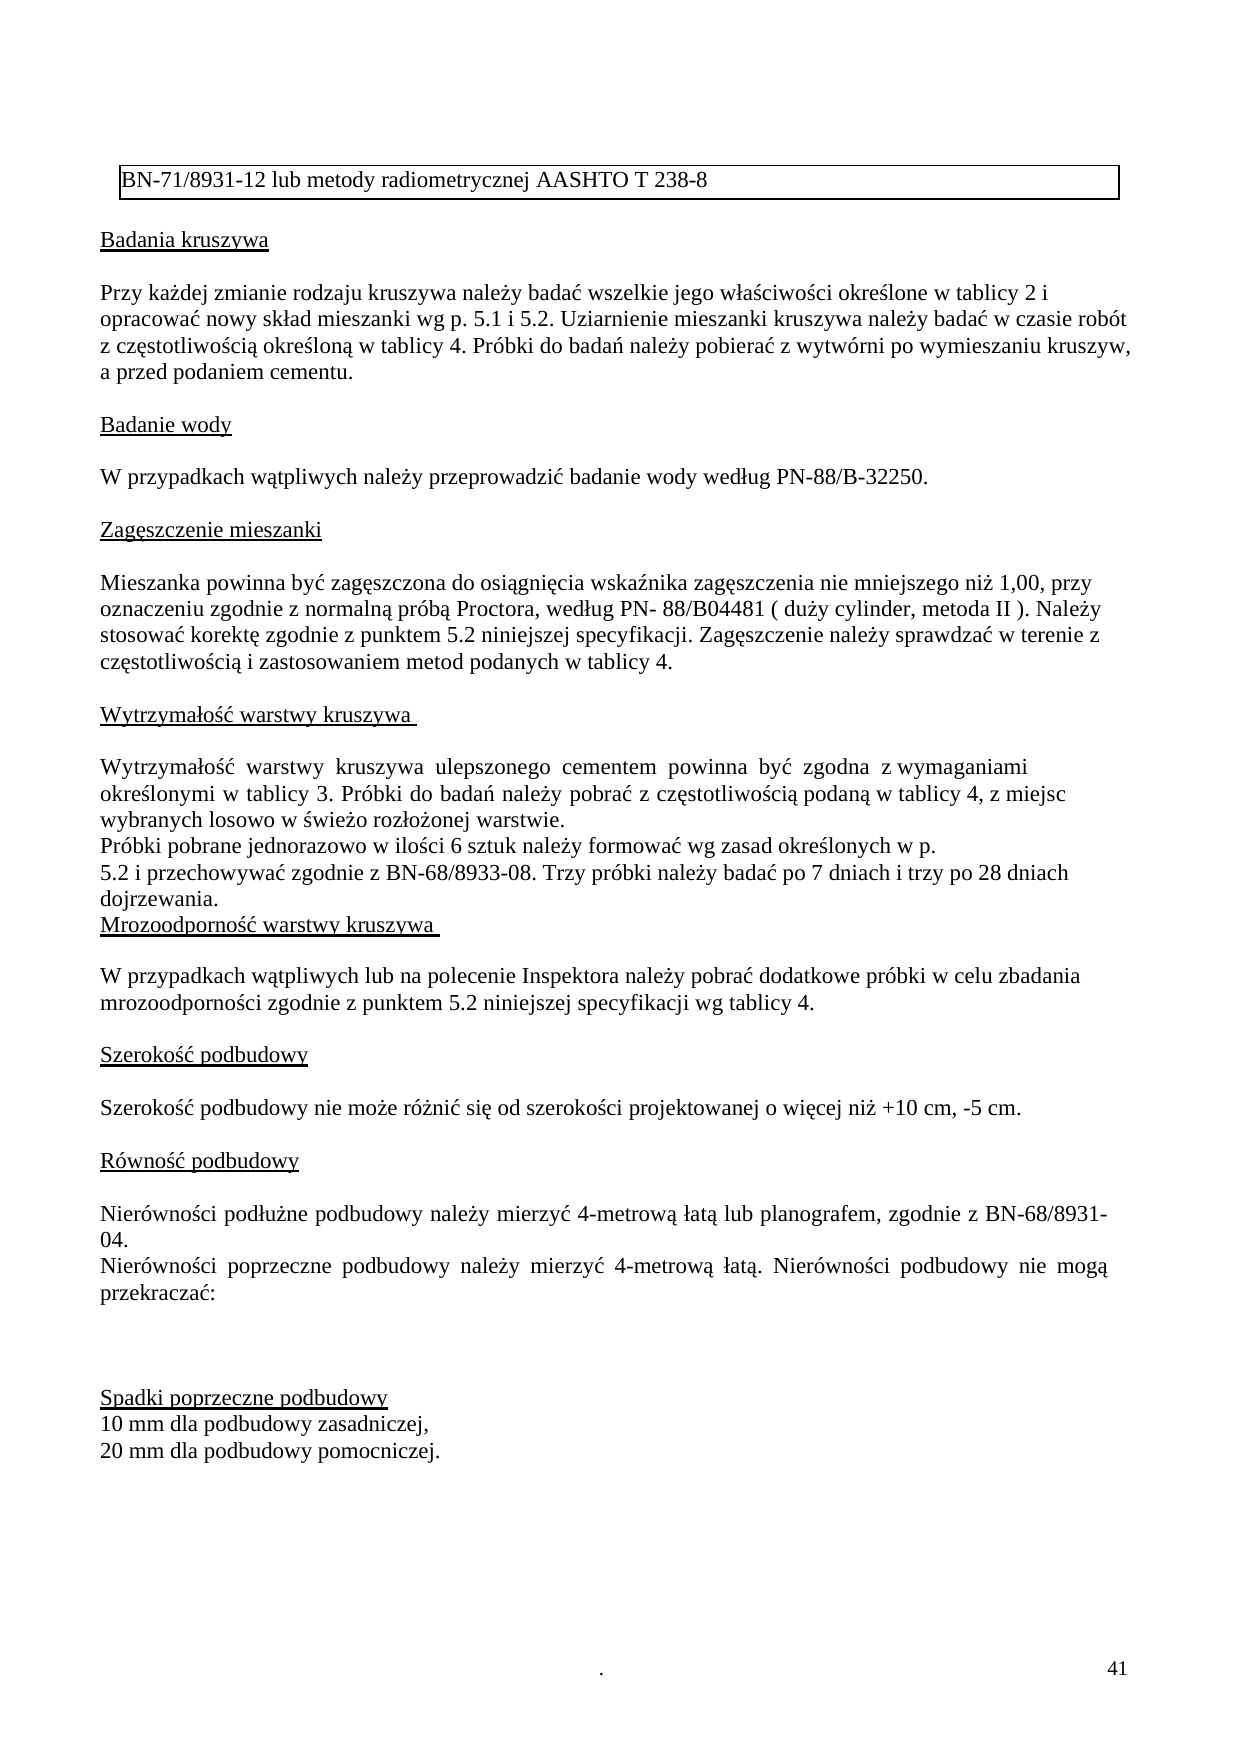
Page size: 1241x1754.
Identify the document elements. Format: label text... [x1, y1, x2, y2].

list Przy każdej zmianie rodzaju kruszywa należy badać wszelkie jego właściwości określone w tablicy 2 i opracować nowy skład mieszanki wg p. 5.1 i 5.2. Uziarnienie mieszanki kruszywa należy badać w czasie robót z częstotliwością określoną w tablicy 4. Próbki do badań należy pobierać z wytwórni po wymieszaniu kruszyw, a przed podaniem cementu. [100, 279, 1140, 384]
list W przypadkach wątpliwych lub na polecenie Inspektora należy pobrać dodatkowe próbki w celu zbadania mrozoodporności zgodnie z punktem 5.2 niniejszej specyfikacji wg tablicy 4. [100, 962, 1140, 1015]
list Szerokość podbudowy [100, 1042, 1140, 1068]
table_cell BN-71/8931-12 lub metody radiometrycznej AASHTO T 238-8 [121, 166, 1118, 198]
list Wytrzymałość warstwy kruszywa ulepszonego cementem powinna być zgodna z wymaganiami określonymi w tablicy 3. Próbki do badań należy pobrać z częstotliwością podaną w tablicy 4, z miejsc wybranych losowo w świeżo rozłożonej warstwie. [100, 753, 1140, 832]
text Mrozoodporność warstwy kruszywa [100, 911, 1140, 938]
list Mieszanka powinna być zagęszczona do osiągnięcia wskaźnika zagęszczenia nie mniejszego niż 1,00, przy oznaczeniu zgodnie z normalną próbą Proctora, według PN- 88/B04481 ( duży cylinder, metoda II ). Należy stosować korektę zgodnie z punktem 5.2 niniejszej specyfikacji. Zagęszczenie należy sprawdzać w terenie z częstotliwością i zastosowaniem metod podanych w tablicy 4. [100, 569, 1140, 674]
list Wytrzymałość warstwy kruszywa [100, 701, 1140, 727]
list Szerokość podbudowy nie może różnić się od szerokości projektowanej o więcej niż +10 cm, -5 cm. [100, 1094, 1140, 1121]
list 10 mm dla podbudowy zasadniczej, [100, 1411, 475, 1437]
list Równość podbudowy [100, 1147, 1140, 1173]
list Spadki poprzeczne podbudowy [100, 1384, 475, 1411]
list Badania kruszywa [100, 226, 1140, 253]
list W przypadkach wątpliwych należy przeprowadzić badanie wody według PN-88/B-32250. [100, 463, 1140, 490]
list Zagęszczenie mieszanki [100, 516, 1140, 542]
list Nierówności podłużne podbudowy należy mierzyć 4-metrową łatą lub planografem, zgodnie z BN-68/8931- 04. [100, 1200, 1140, 1252]
list Badanie wody [100, 411, 1140, 437]
list 20 mm dla podbudowy pomocniczej. [100, 1437, 475, 1463]
list Nierówności poprzeczne podbudowy należy mierzyć 4-metrową łatą. Nierówności podbudowy nie mogą przekraczać: [100, 1252, 1140, 1305]
list Próbki pobrane jednorazowo w ilości 6 sztuk należy formować wg zasad określonych w p. [100, 832, 1140, 859]
list 5.2 i przechowywać zgodnie z BN-68/8933-08. Trzy próbki należy badać po 7 dniach i trzy po 28 dniach dojrzewania. [100, 859, 1140, 911]
